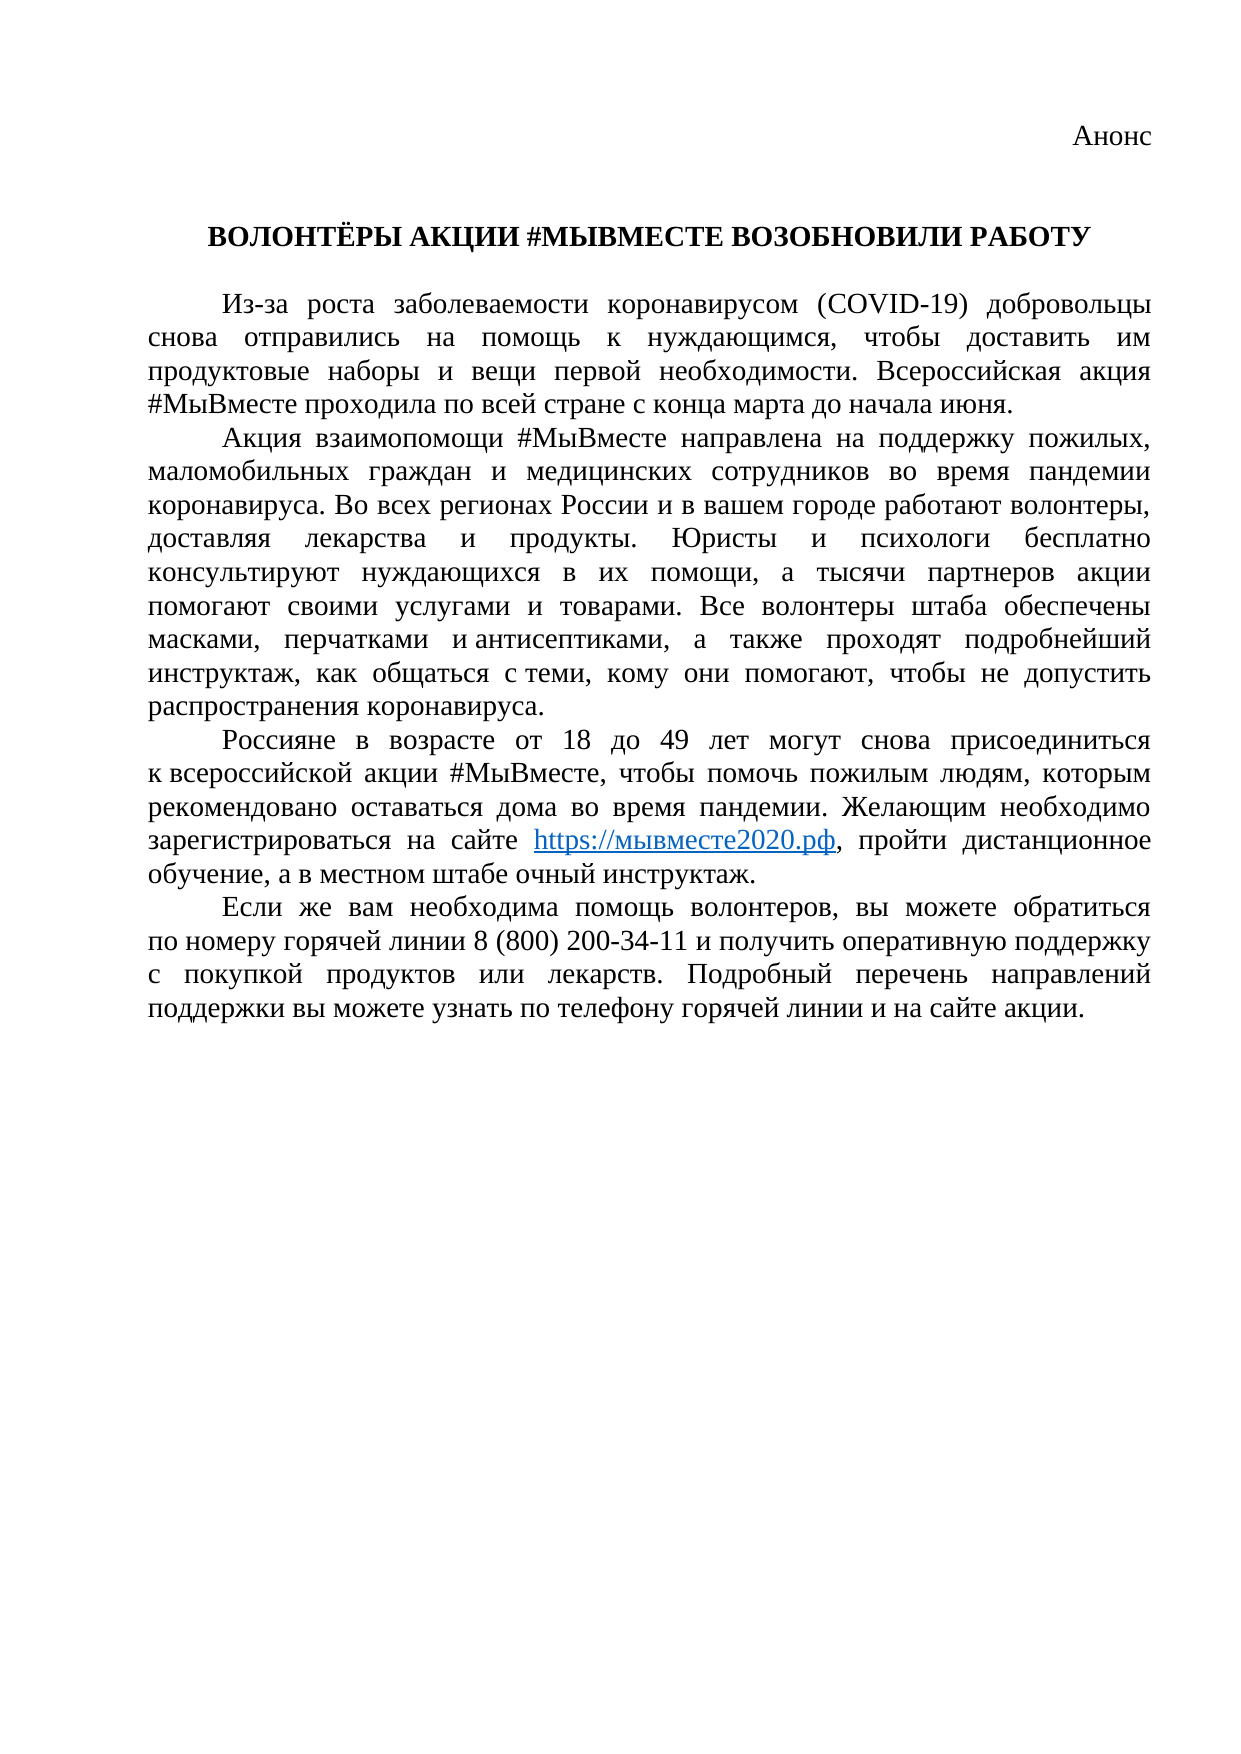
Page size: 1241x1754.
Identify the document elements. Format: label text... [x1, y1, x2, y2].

text Если же вам необходима помощь волонтеров, вы можете обратиться по номеру горячей линии 8 (800) 200-34-11 и получить оперативную поддержку с покупкой продуктов или лекарств. Подробный перечень направлений поддержки вы можете узнать по телефону горячей линии и на сайте акции. [148, 889, 1152, 1024]
text Россияне в возрасте от 18 до 49 лет могут снова присоединиться к всероссийской акции #МыВместе, чтобы помочь пожилым людям, которым рекомендовано оставаться дома во время пандемии. Желающим необходимо зарегистрироваться на сайте https://мывместе2020.рф, пройти дистанционное обучение, а в местном штабе очный инструктаж. [148, 722, 1152, 889]
text Анонс [148, 118, 1152, 152]
text ВОЛОНТЁРЫ АКЦИИ #МЫВМЕСТЕ ВОЗОБНОВИЛИ РАБОТУ [148, 219, 1152, 252]
text Акция взаимопомощи #МыВместе направлена на поддержку пожилых, маломобильных граждан и медицинских сотрудников во время пандемии коронавируса. Во всех регионах России и в вашем городе работают волонтеры, доставляя лекарства и продукты. Юристы и психологи бесплатно консультируют нуждающихся в их помощи, а тысячи партнеров акции помогают своими услугами и товарами. Все волонтеры штаба обеспечены масками, перчатками и антисептиками, а также проходят подробнейший инструктаж, как общаться с теми, кому они помогают, чтобы не допустить распространения коронавируса. [148, 420, 1152, 722]
text Из-за роста заболеваемости коронавирусом (COVID-19) добровольцы снова отправились на помощь к нуждающимся, чтобы доставить им продуктовые наборы и вещи первой необходимости. Всероссийская акция #МыВместе проходила по всей стране с конца марта до начала июня. [148, 286, 1152, 420]
